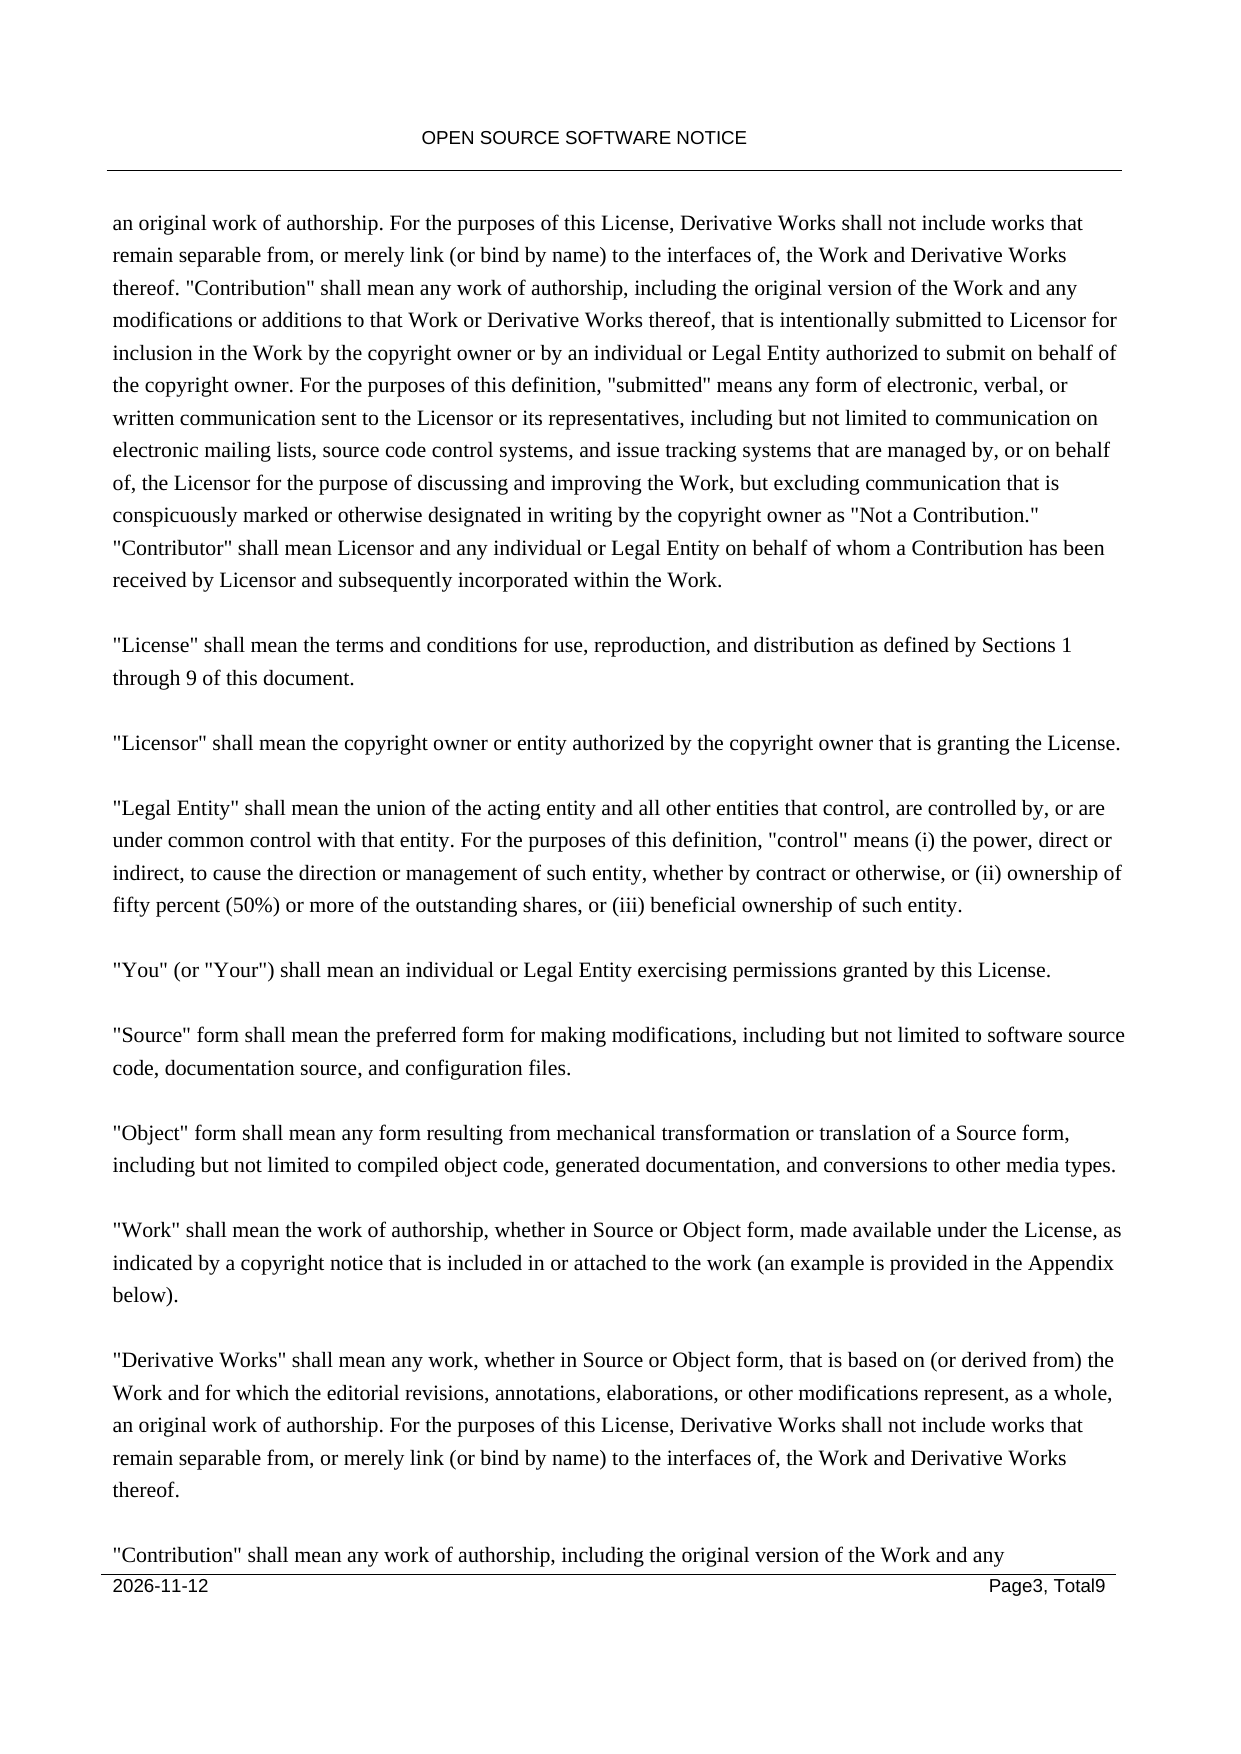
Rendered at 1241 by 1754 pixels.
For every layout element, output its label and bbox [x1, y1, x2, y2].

text [112, 206, 1128, 1571]
